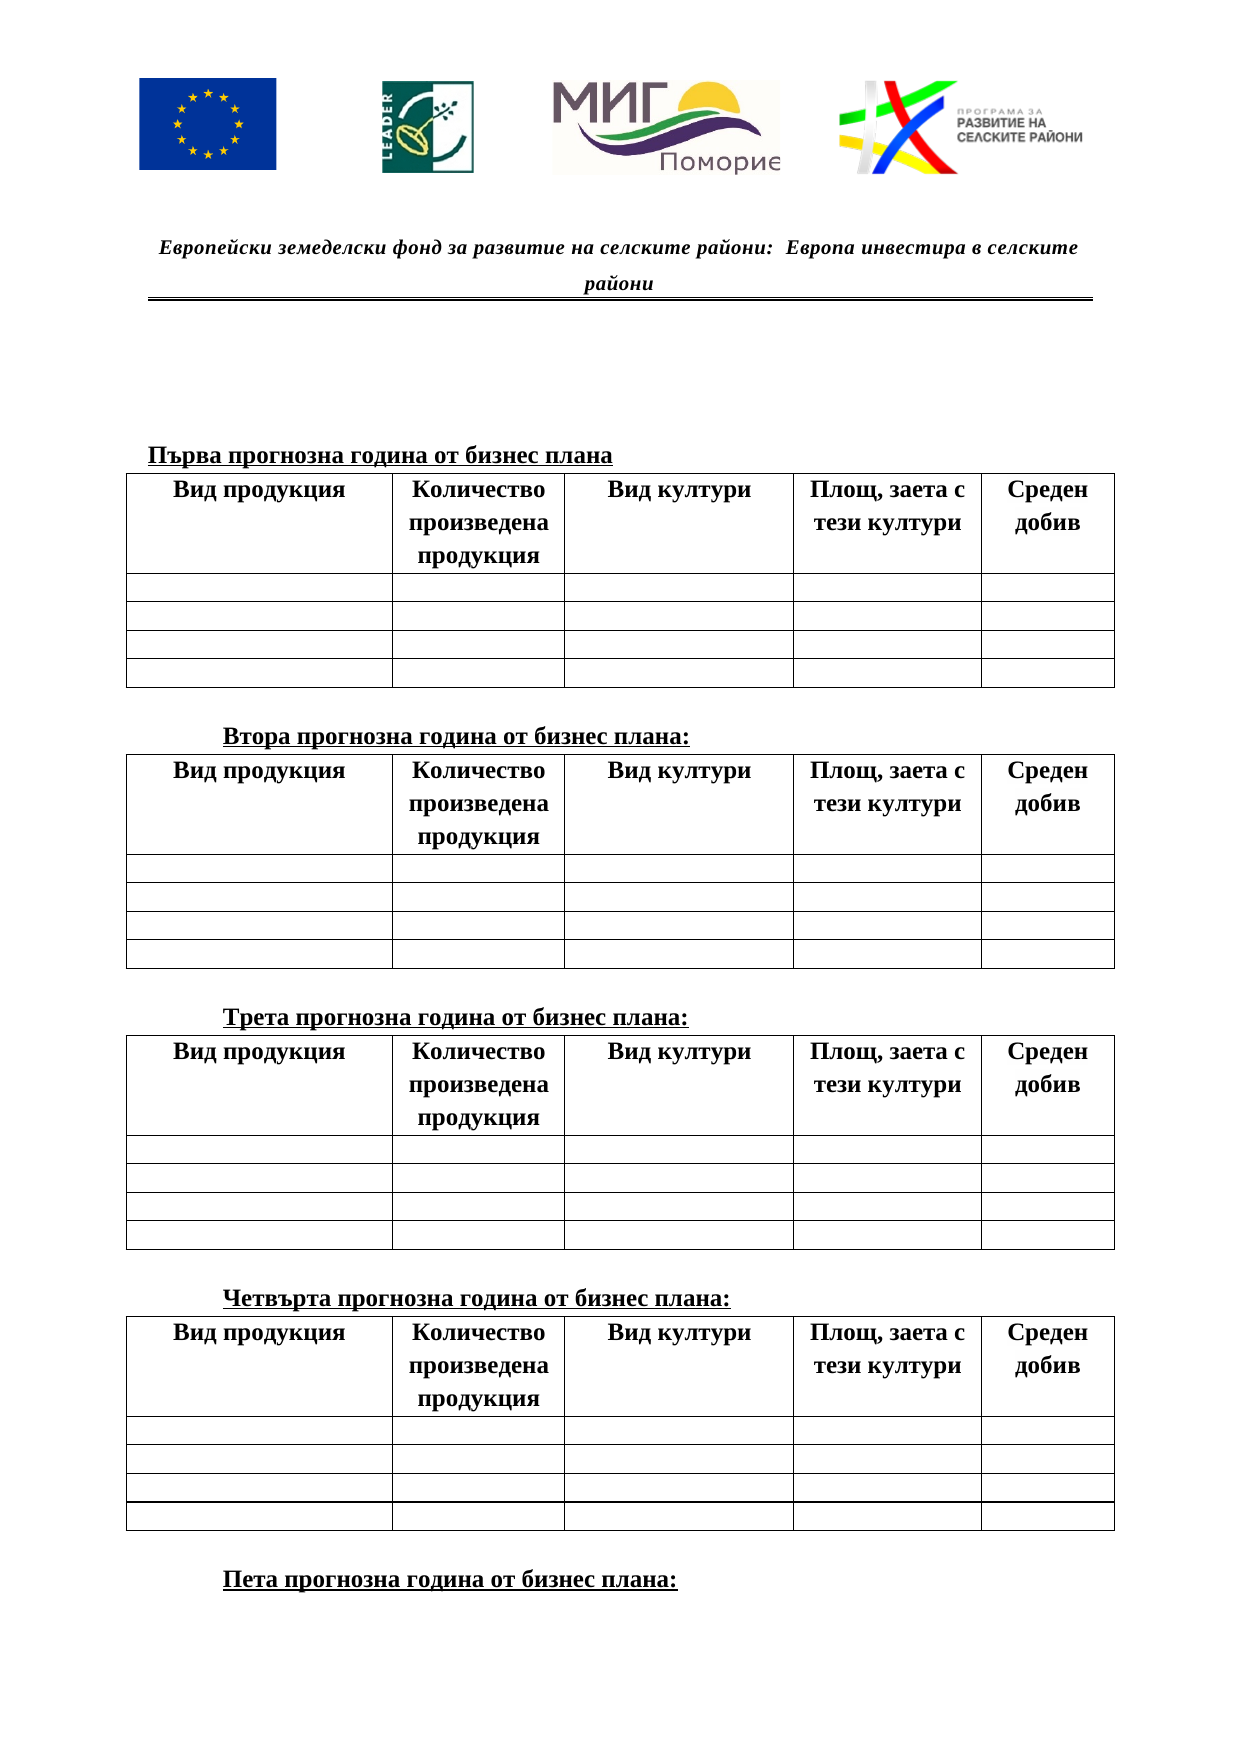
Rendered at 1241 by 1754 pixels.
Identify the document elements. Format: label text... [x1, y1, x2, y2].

table_cell [794, 1193, 981, 1220]
table_cell [794, 940, 981, 968]
table_cell [127, 602, 392, 630]
table_cell [982, 1221, 1114, 1249]
table_cell [127, 855, 392, 882]
table_cell [565, 1193, 793, 1220]
table_cell [127, 1221, 392, 1249]
table_cell [982, 1193, 1114, 1220]
table_header Вид култури [565, 474, 793, 572]
table_cell [127, 940, 392, 968]
table_cell [982, 574, 1114, 601]
text Пета прогнозна година от бизнес плана: [223, 1564, 1093, 1593]
table_cell [565, 1417, 793, 1444]
table_cell [565, 883, 793, 911]
table_header Среден добив [982, 1317, 1114, 1416]
table_cell [393, 659, 564, 687]
table_cell [565, 1474, 793, 1501]
table_cell [393, 1445, 564, 1473]
table_header Вид продукция [127, 1317, 392, 1416]
table_header Вид продукция [127, 474, 392, 572]
table_cell [982, 1474, 1114, 1501]
table_cell [127, 1193, 392, 1220]
table_header Количество произведена продукция [393, 755, 564, 853]
table_cell [794, 574, 981, 601]
table_cell [127, 1136, 392, 1163]
table_cell [393, 940, 564, 968]
table_cell [794, 1503, 981, 1530]
table_cell [565, 1164, 793, 1192]
table_header Вид култури [565, 1317, 793, 1416]
table_cell [982, 1164, 1114, 1192]
table_cell [127, 659, 392, 687]
table_cell [127, 912, 392, 939]
table_header Вид продукция [127, 755, 392, 853]
table_header Площ, заета с тези култури [794, 1317, 981, 1416]
table_header Среден добив [982, 474, 1114, 572]
table_header Среден добив [982, 1036, 1114, 1134]
text Четвърта прогнозна година от бизнес плана: [223, 1283, 1093, 1312]
table_cell [794, 1136, 981, 1163]
table_header Среден добив [982, 755, 1114, 853]
table_cell [393, 1193, 564, 1220]
table_cell [393, 883, 564, 911]
table_cell [982, 1417, 1114, 1444]
picture [552, 80, 781, 175]
table_cell [127, 574, 392, 601]
table_cell [794, 1164, 981, 1192]
table_cell [565, 659, 793, 687]
table_cell [982, 1503, 1114, 1530]
table_cell [794, 912, 981, 939]
table_cell [982, 602, 1114, 630]
table_header Вид продукция [127, 1036, 392, 1134]
text Първа прогнозна година от бизнес плана [148, 440, 1093, 469]
table_cell [982, 883, 1114, 911]
table_cell [393, 602, 564, 630]
table_cell [393, 1164, 564, 1192]
table_cell [794, 1474, 981, 1501]
table_cell [565, 940, 793, 968]
table_cell [794, 1417, 981, 1444]
picture [825, 73, 1093, 181]
table_cell [794, 855, 981, 882]
table_cell [794, 631, 981, 658]
table_cell [794, 659, 981, 687]
table_cell [565, 1221, 793, 1249]
table_cell [393, 1474, 564, 1501]
table_cell [982, 659, 1114, 687]
table_cell [565, 855, 793, 882]
table_cell [565, 574, 793, 601]
text Трета прогнозна година от бизнес плана: [223, 1002, 1093, 1031]
table_cell [127, 883, 392, 911]
table_header Площ, заета с тези култури [794, 755, 981, 853]
table_cell [127, 1164, 392, 1192]
table_cell [982, 912, 1114, 939]
table_cell [982, 631, 1114, 658]
table_cell [393, 631, 564, 658]
picture [382, 81, 474, 173]
table_cell [982, 1445, 1114, 1473]
table_header Количество произведена продукция [393, 1317, 564, 1416]
table_cell [393, 1503, 564, 1530]
table_cell [565, 912, 793, 939]
table_header Количество произведена продукция [393, 1036, 564, 1134]
table_header Площ, заета с тези култури [794, 474, 981, 572]
table_cell [127, 1474, 392, 1501]
table_header Площ, заета с тези култури [794, 1036, 981, 1134]
table_cell [565, 1503, 793, 1530]
table_cell [794, 602, 981, 630]
table_cell [565, 631, 793, 658]
table_cell [794, 883, 981, 911]
table_cell [393, 1136, 564, 1163]
table_cell [982, 1136, 1114, 1163]
text Втора прогнозна година от бизнес плана: [223, 721, 1093, 750]
table_cell [127, 1503, 392, 1530]
table_cell [393, 1417, 564, 1444]
table_cell [393, 912, 564, 939]
table_cell [982, 940, 1114, 968]
table_cell [565, 602, 793, 630]
table_cell [127, 1417, 392, 1444]
table_cell [393, 1221, 564, 1249]
table_header Вид култури [565, 1036, 793, 1134]
picture [139, 78, 277, 170]
table_cell [565, 1136, 793, 1163]
table_cell [127, 1445, 392, 1473]
table_cell [393, 574, 564, 601]
table_header Количество произведена продукция [393, 474, 564, 572]
table_cell [393, 855, 564, 882]
table_cell [565, 1445, 793, 1473]
table_header Вид култури [565, 755, 793, 853]
table_cell [794, 1221, 981, 1249]
table_cell [794, 1445, 981, 1473]
table_cell [982, 855, 1114, 882]
table_cell [127, 631, 392, 658]
